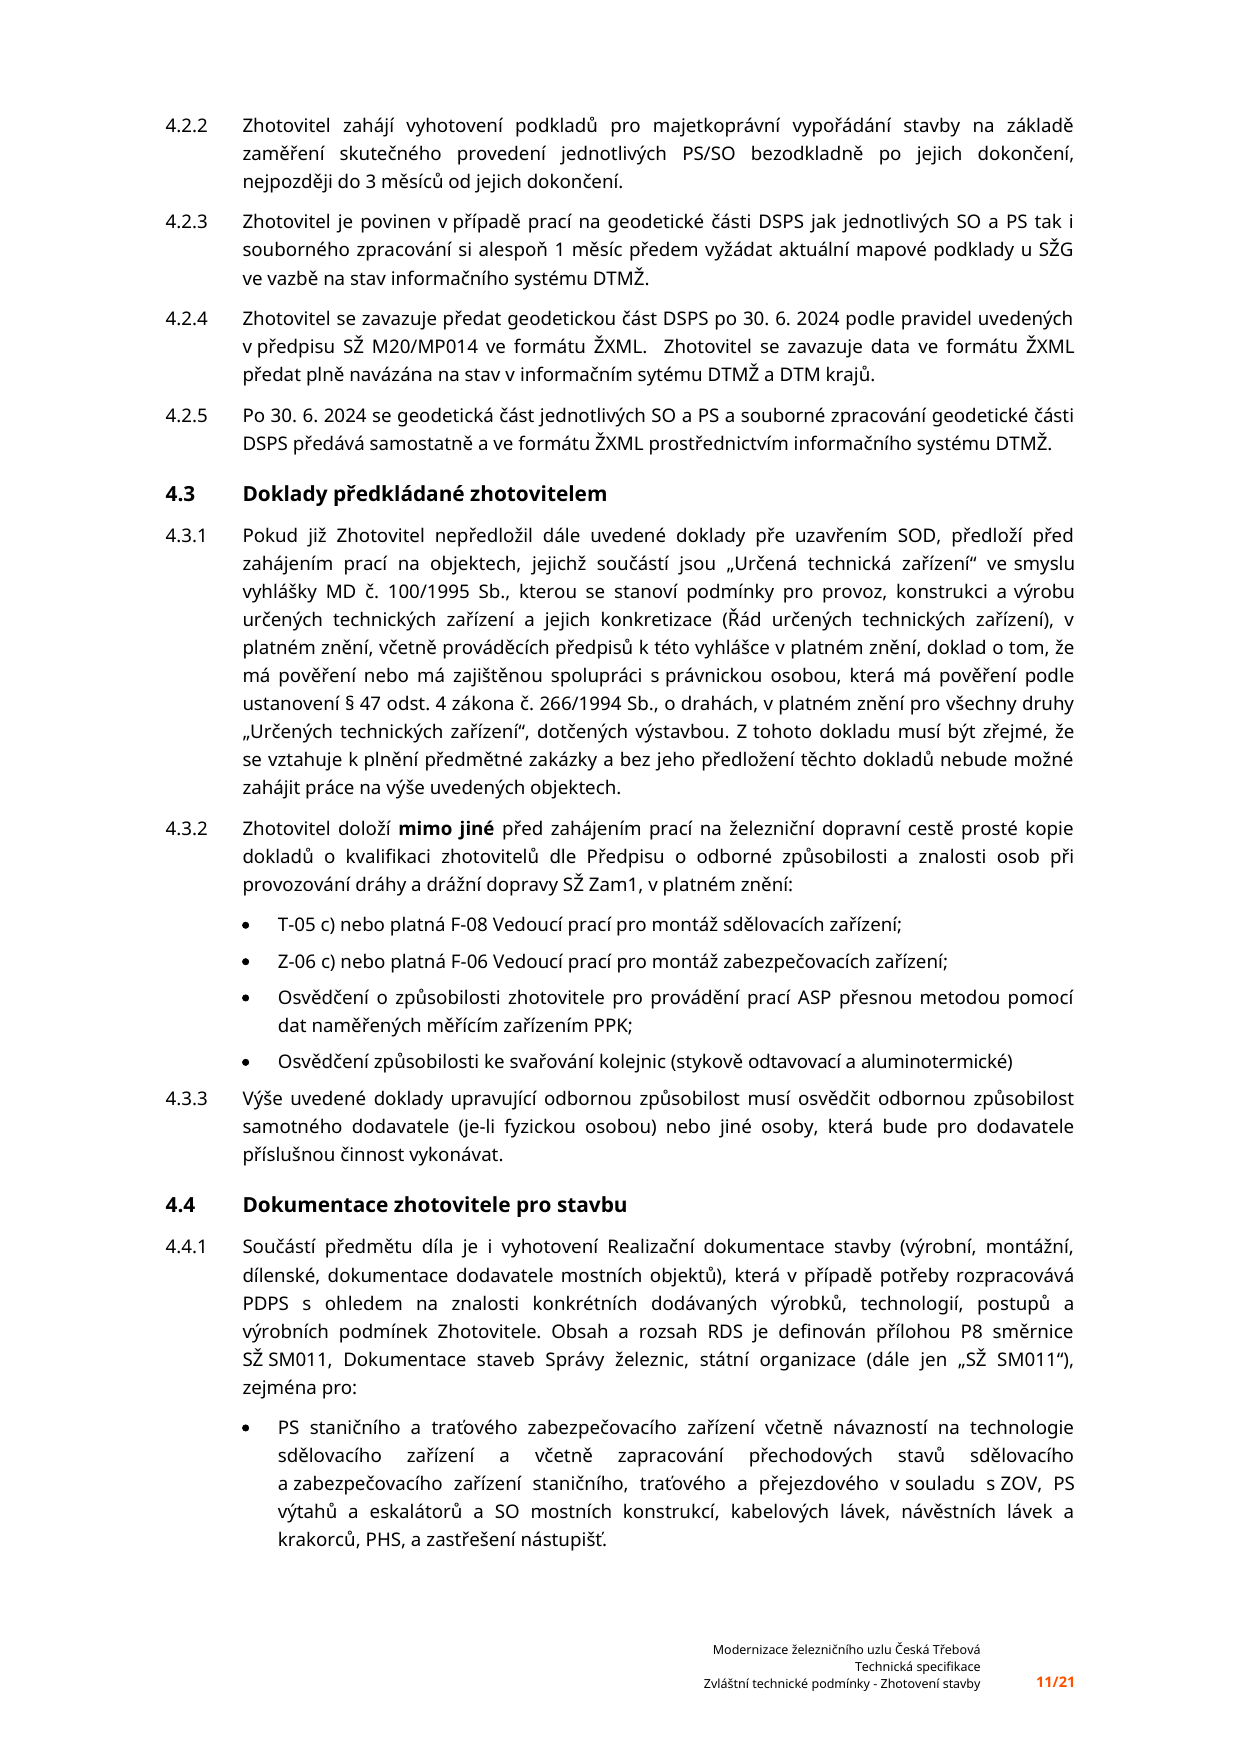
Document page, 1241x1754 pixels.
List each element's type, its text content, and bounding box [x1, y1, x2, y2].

list Osvědčení způsobilosti ke svařování kolejnic (stykově odtavovací a aluminotermické) [242, 1049, 1075, 1074]
text Po 30. 6. 2024 se geodetická část jednotlivých SO a PS a souborné zpracování geodetické části DSPS předává samostatně a ve formátu ŽXML prostřednictvím informačního systému DTMŽ. [165, 402, 1075, 455]
text Součástí předmětu díla je i vyhotovení Realizační dokumentace stavby (výrobní, montážní, dílenské, dokumentace dodavatele mostních objektů), která v případě potřeby rozpracovává PDPS s ohledem na znalosti konkrétních dodávaných výrobků, technologií, postupů a výrobních podmínek Zhotovitele. Obsah a rozsah RDS je definován přílohou P8 směrnice SŽ SM011, Dokumentace staveb Správy železnic, státní organizace (dále jen „SŽ SM011“), zejména pro: [165, 1234, 1075, 1399]
list Osvědčení o způsobilosti zhotovitele pro provádění prací ASP přesnou metodou pomocí dat naměřených měřícím zařízením PPK; [242, 984, 1075, 1038]
list Z-06 c) nebo platná F-06 Vedoucí prací pro montáž zabezpečovacích zařízení; [242, 948, 1075, 974]
text Zhotovitel doloží mimo jiné před zahájením prací na železniční dopravní cestě prosté kopie dokladů o kvalifikaci zhotovitelů dle Předpisu o odborné způsobilosti a znalosti osob při provozování dráhy a drážní dopravy SŽ Zam1, v platném znění: [165, 815, 1075, 897]
text Dokumentace zhotovitele pro stavbu [165, 1190, 1075, 1218]
text Zhotovitel zahájí vyhotovení podkladů pro majetkoprávní vypořádání stavby na základě zaměření skutečného provedení jednotlivých PS/SO bezodkladně po jejich dokončení, nejpozději do 3 měsíců od jejich dokončení. [165, 112, 1075, 194]
text Zhotovitel je povinen v případě prací na geodetické části DSPS jak jednotlivých SO a PS tak i souborného zpracování si alespoň 1 měsíc předem vyžádat aktuální mapové podklady u SŽG ve vazbě na stav informačního systému DTMŽ. [165, 209, 1075, 290]
text Zhotovitel se zavazuje předat geodetickou část DSPS po 30. 6. 2024 podle pravidel uvedených v předpisu SŽ M20/MP014 ve formátu ŽXML. Zhotovitel se zavazuje data ve formátu ŽXML předat plně navázána na stav v informačním sytému DTMŽ a DTM krajů. [165, 305, 1075, 387]
list T-05 c) nebo platná F-08 Vedoucí prací pro montáž sdělovacích zařízení; [242, 912, 1075, 937]
text PS staničního a traťového zabezpečovacího zařízení včetně návazností na technologie sdělovacího zařízení a včetně zapracování přechodových stavů sdělovacího a zabezpečovacího zařízení staničního, traťového a přejezdového v souladu s ZOV, PS výtahů a eskalátorů a SO mostních konstrukcí, kabelových lávek, návěstních lávek a krakorců, PHS, a zastřešení nástupišť. [242, 1414, 1075, 1552]
text Výše uvedené doklady upravující odbornou způsobilost musí osvědčit odbornou způsobilost samotného dodavatele (je-li fyzickou osobou) nebo jiné osoby, která bude pro dodavatele příslušnou činnost vykonávat. [165, 1085, 1075, 1167]
text Doklady předkládané zhotovitelem [165, 479, 1075, 507]
text Pokud již Zhotovitel nepředložil dále uvedené doklady pře uzavřením SOD, předloží před zahájením prací na objektech, jejichž součástí jsou „Určená technická zařízení“ ve smyslu vyhlášky MD č. 100/1995 Sb., kterou se stanoví podmínky pro provoz, konstrukci a výrobu určených technických zařízení a jejich konkretizace (Řád určených technických zařízení), v platném znění, včetně prováděcích předpisů k této vyhlášce v platném znění, doklad o tom, že má pověření nebo má zajištěnou spolupráci s právnickou osobou, která má pověření podle ustanovení § 47 odst. 4 zákona č. 266/1994 Sb., o drahách, v platném znění pro všechny druhy „Určených technických zařízení“, dotčených výstavbou. Z tohoto dokladu musí být zřejmé, že se vztahuje k plnění předmětné zakázky a bez jeho předložení těchto dokladů nebude možné zahájit práce na výše uvedených objektech. [165, 522, 1075, 800]
